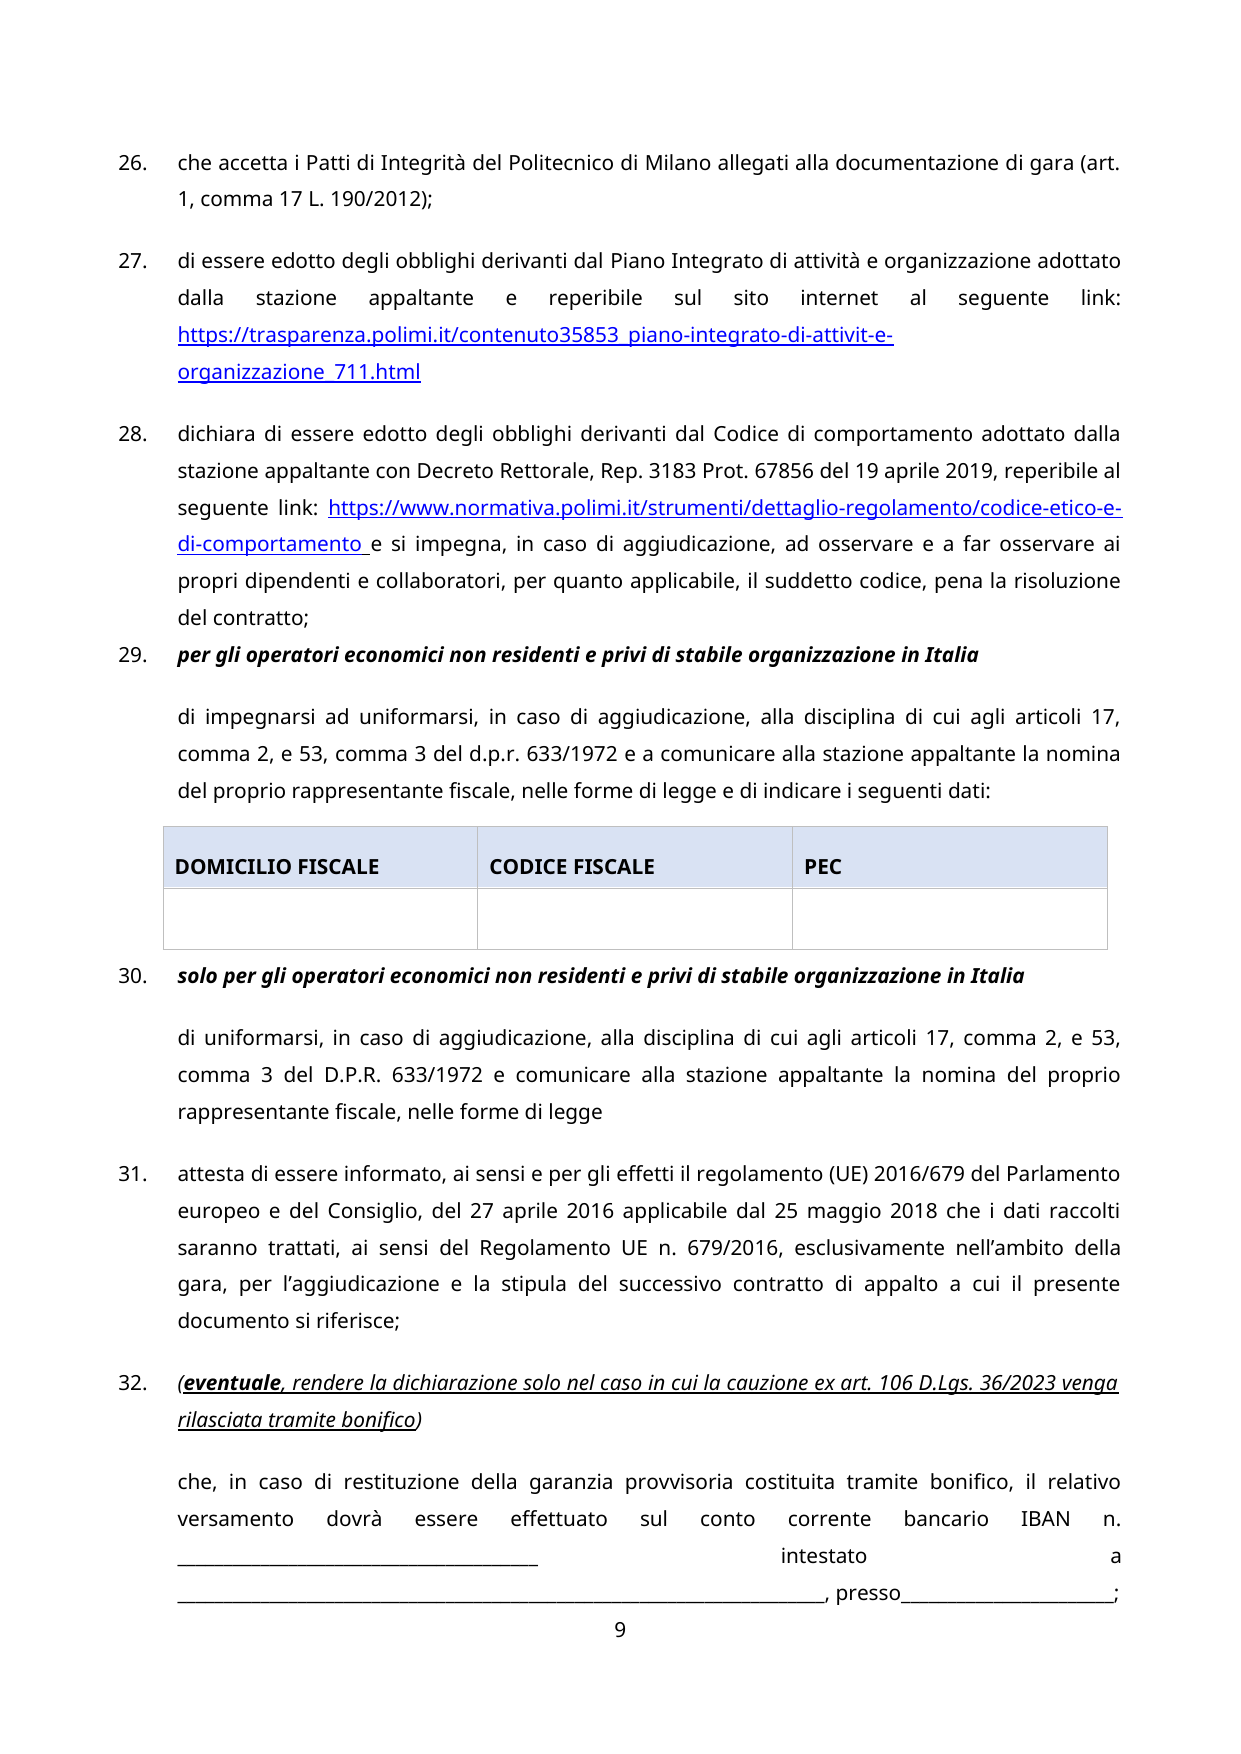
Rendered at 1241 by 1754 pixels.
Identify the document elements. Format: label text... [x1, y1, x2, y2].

list (eventuale, rendere la dichiarazione solo nel caso in cui la cauzione ex art. 106 D.Lgs. 36/2023 venga rilasciata tramite bonifico) [118, 1368, 1122, 1433]
list di essere edotto degli obblighi derivanti dal Piano Integrato di attività e organizzazione adottato dalla stazione appaltante e reperibile sul sito internet al seguente link: https://trasparenza.polimi.it/contenuto35853_piano-integrato-di-attivit-e-organizzazione_711.html [118, 246, 1122, 385]
list che, in caso di restituzione della garanzia provvisoria costituita tramite bonifico, il relativo versamento dovrà essere effettuato sul conto corrente bancario IBAN n. _______________________________________ intestato a ______________________________________________________________________, presso_______________________; [177, 1467, 1122, 1606]
table_cell [793, 889, 1107, 949]
table_header CODICE FISCALE [478, 827, 792, 887]
table_cell [164, 889, 477, 949]
list solo per gli operatori economici non residenti e privi di stabile organizzazione in Italia [118, 961, 1122, 990]
list che accetta i Patti di Integrità del Politecnico di Milano allegati alla documentazione di gara (art. 1, comma 17 L. 190/2012); [118, 148, 1122, 213]
list di uniformarsi, in caso di aggiudicazione, alla disciplina di cui agli articoli 17, comma 2, e 53, comma 3 del D.P.R. 633/1972 e comunicare alla stazione appaltante la nomina del proprio rappresentante fiscale, nelle forme di legge [177, 1023, 1122, 1125]
list attesta di essere informato, ai sensi e per gli effetti il regolamento (UE) 2016/679 del Parlamento europeo e del Consiglio, del 27 aprile 2016 applicabile dal 25 maggio 2018 che i dati raccolti saranno trattati, ai sensi del Regolamento UE n. 679/2016, esclusivamente nell’ambito della gara, per l’aggiudicazione e la stipula del successivo contratto di appalto a cui il presente documento si riferisce; [118, 1159, 1122, 1335]
list di impegnarsi ad uniformarsi, in caso di aggiudicazione, alla disciplina di cui agli articoli 17, comma 2, e 53, comma 3 del d.p.r. 633/1972 e a comunicare alla stazione appaltante la nomina del proprio rappresentante fiscale, nelle forme di legge e di indicare i seguenti dati: [177, 702, 1122, 804]
table_header DOMICILIO FISCALE [164, 827, 477, 887]
list per gli operatori economici non residenti e privi di stabile organizzazione in Italia [118, 640, 1122, 668]
list dichiara di essere edotto degli obblighi derivanti dal Codice di comportamento adottato dalla stazione appaltante con Decreto Rettorale, Rep. 3183 Prot. 67856 del 19 aprile 2019, reperibile al seguente link: https://www.normativa.polimi.it/strumenti/dettaglio-regolamento/codice-etico-e-di-comportamento e si impegna, in caso di aggiudicazione, ad osservare e a far osservare ai propri dipendenti e collaboratori, per quanto applicabile, il suddetto codice, pena la risoluzione del contratto; [118, 419, 1122, 632]
table_header PEC [793, 827, 1107, 887]
table_cell [478, 889, 792, 949]
